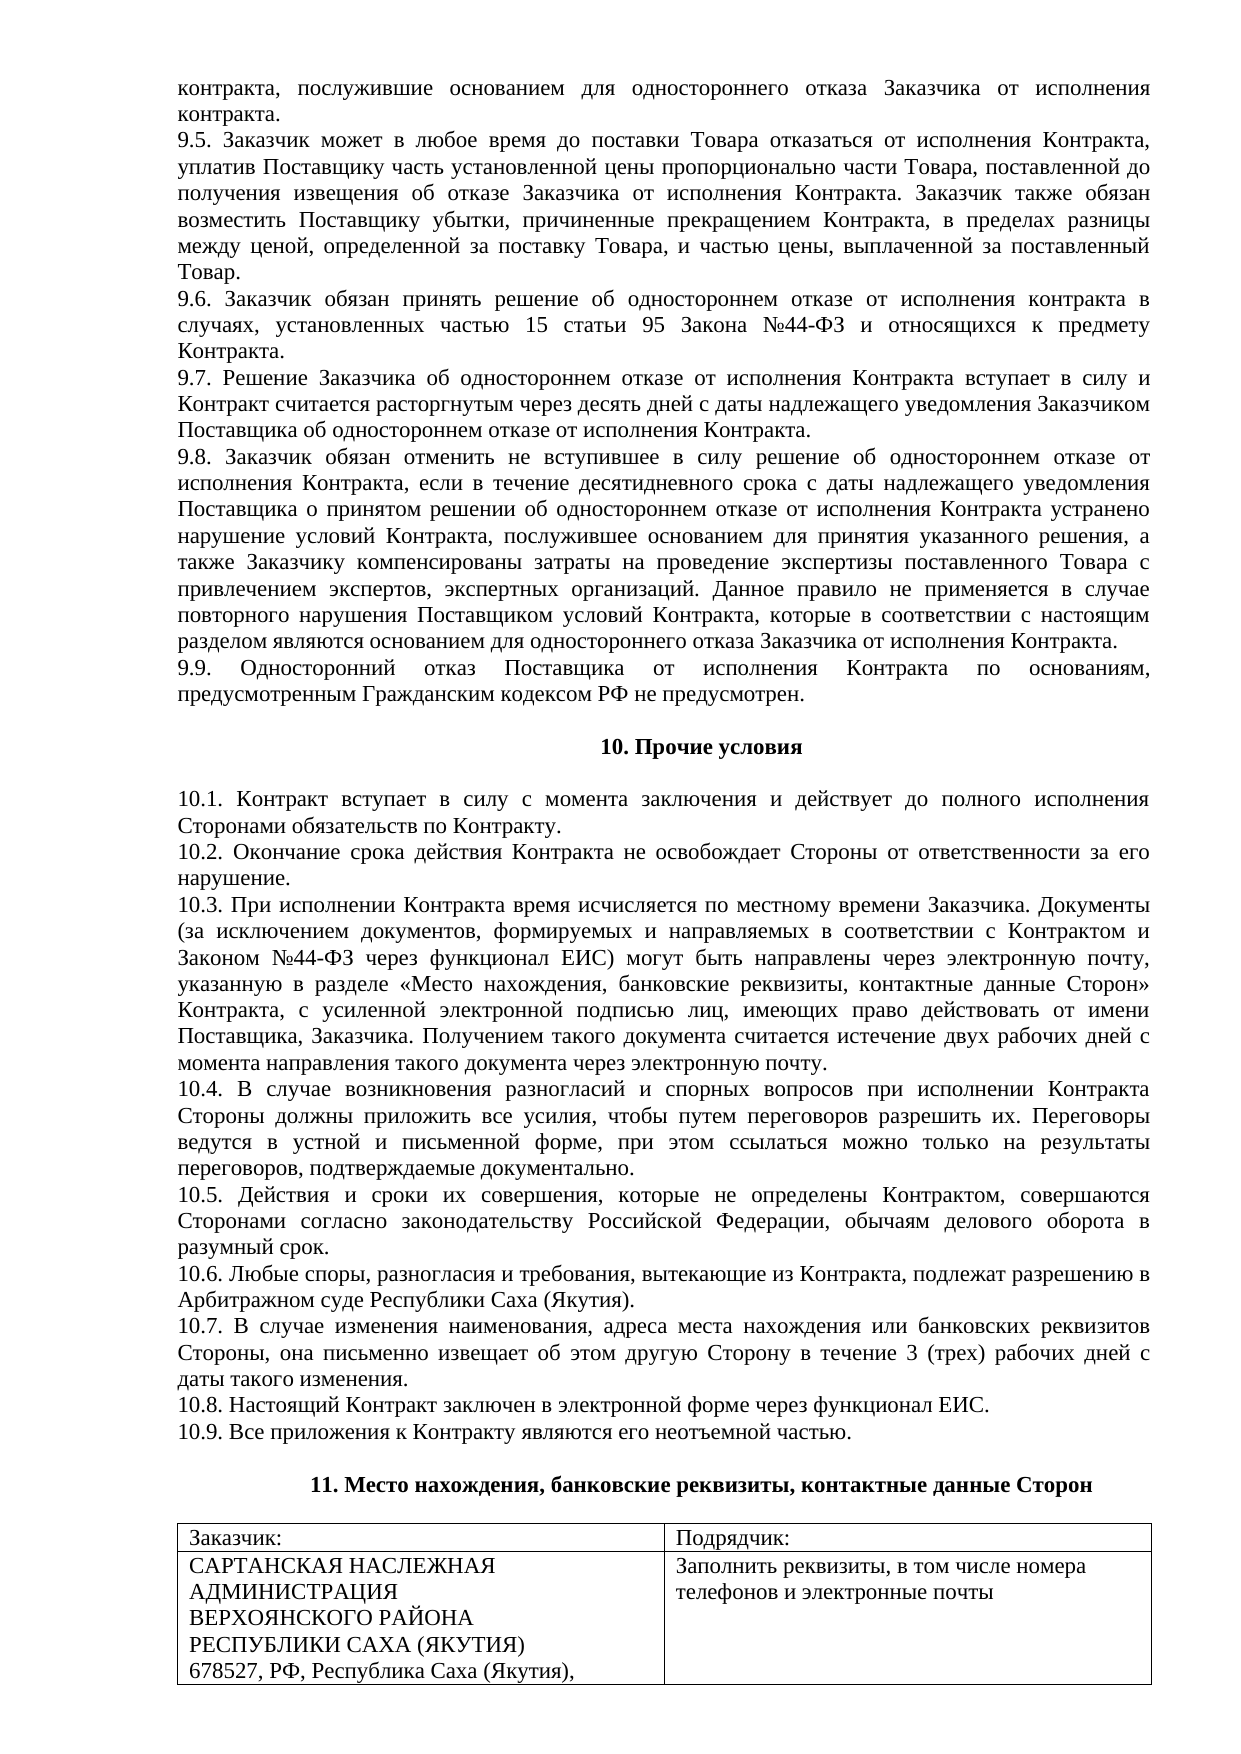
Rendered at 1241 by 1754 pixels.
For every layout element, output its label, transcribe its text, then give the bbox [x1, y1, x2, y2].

text 10.9. Все приложения к Контракту являются его неотъемной частью. [177, 1418, 1152, 1444]
text 10.2. Окончание срока действия Контракта не освобождает Стороны от ответственности за его нарушение. [177, 838, 1152, 891]
text 9.8. Заказчик обязан отменить не вступившее в силу решение об одностороннем отказе от исполнения Контракта, если в течение десятидневного срока с даты надлежащего уведомления Поставщика о принятом решении об одностороннем отказе от исполнения Контракта устранено нарушение условий Контракта, послужившее основанием для принятия указанного решения, а также Заказчику компенсированы затраты на проведение экспертизы поставленного Товара с привлечением экспертов, экспертных организаций. Данное правило не применяется в случае повторного нарушения Поставщиком условий Контракта, которые в соответствии с настоящим разделом являются основанием для одностороннего отказа Заказчика от исполнения Контракта. [177, 443, 1152, 654]
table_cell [665, 1552, 1151, 1683]
text 10. Прочие условия [177, 733, 1152, 759]
text 9.9. Односторонний отказ Поставщика от исполнения Контракта по основаниям, предусмотренным Гражданским кодексом РФ не предусмотрен. [177, 654, 1152, 706]
table_header Подрядчик: [665, 1524, 1151, 1551]
text 10.7. В случае изменения наименования, адреса места нахождения или банковских реквизитов Стороны, она письменно извещает об этом другую Сторону в течение 3 (трех) рабочих дней с даты такого изменения. [177, 1312, 1152, 1392]
text 9.6. Заказчик обязан принять решение об одностороннем отказе от исполнения контракта в случаях, установленных частью 15 статьи 95 Закона №44-ФЗ и относящихся к предмету Контракта. [177, 285, 1152, 364]
text 10.1. Контракт вступает в силу с момента заключения и действует до полного исполнения Сторонами обязательств по Контракту. [177, 785, 1152, 838]
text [177, 74, 1152, 127]
text 10.5. Действия и сроки их совершения, которые не определены Контрактом, совершаются Сторонами согласно законодательству Российской Федерации, обычаям делового оборота в разумный срок. [177, 1181, 1152, 1260]
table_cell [178, 1552, 664, 1683]
table_header Заказчик: [178, 1524, 664, 1551]
text 9.5. Заказчик может в любое время до поставки Товара отказаться от исполнения Контракта, уплатив Поставщику часть установленной цены пропорционально части Товара, поставленной до получения извещения об отказе Заказчика от исполнения Контракта. Заказчик также обязан возместить Поставщику убытки, причиненные прекращением Контракта, в пределах разницы между ценой, определенной за поставку Товара, и частью цены, выплаченной за поставленный Товар. [177, 127, 1152, 285]
text 10.6. Любые споры, разногласия и требования, вытекающие из Контракта, подлежат разрешению в Арбитражном суде Республики Саха (Якутия). [177, 1260, 1152, 1312]
text 10.4. В случае возникновения разногласий и спорных вопросов при исполнении Контракта Стороны должны приложить все усилия, чтобы путем переговоров разрешить их. Переговоры ведутся в устной и письменной форме, при этом ссылаться можно только на результаты переговоров, подтверждаемые документально. [177, 1075, 1152, 1181]
text 10.3. При исполнении Контракта время исчисляется по местному времени Заказчика. Документы (за исключением документов, формируемых и направляемых в соответствии с Контрактом и Законом №44-ФЗ через функционал ЕИС) могут быть направлены через электронную почту, указанную в разделе «Место нахождения, банковские реквизиты, контактные данные Сторон» Контракта, с усиленной электронной подписью лиц, имеющих право действовать от имени Поставщика, Заказчика. Получением такого документа считается истечение двух рабочих дней с момента направления такого документа через электронную почту. [177, 891, 1152, 1075]
text 9.7. Решение Заказчика об одностороннем отказе от исполнения Контракта вступает в силу и Контракт считается расторгнутым через десять дней с даты надлежащего уведомления Заказчиком Поставщика об одностороннем отказе от исполнения Контракта. [177, 364, 1152, 443]
text 10.8. Настоящий Контракт заключен в электронной форме через функционал ЕИС. [177, 1392, 1152, 1418]
text 11. Место нахождения, банковские реквизиты, контактные данные Сторон [177, 1471, 1152, 1497]
